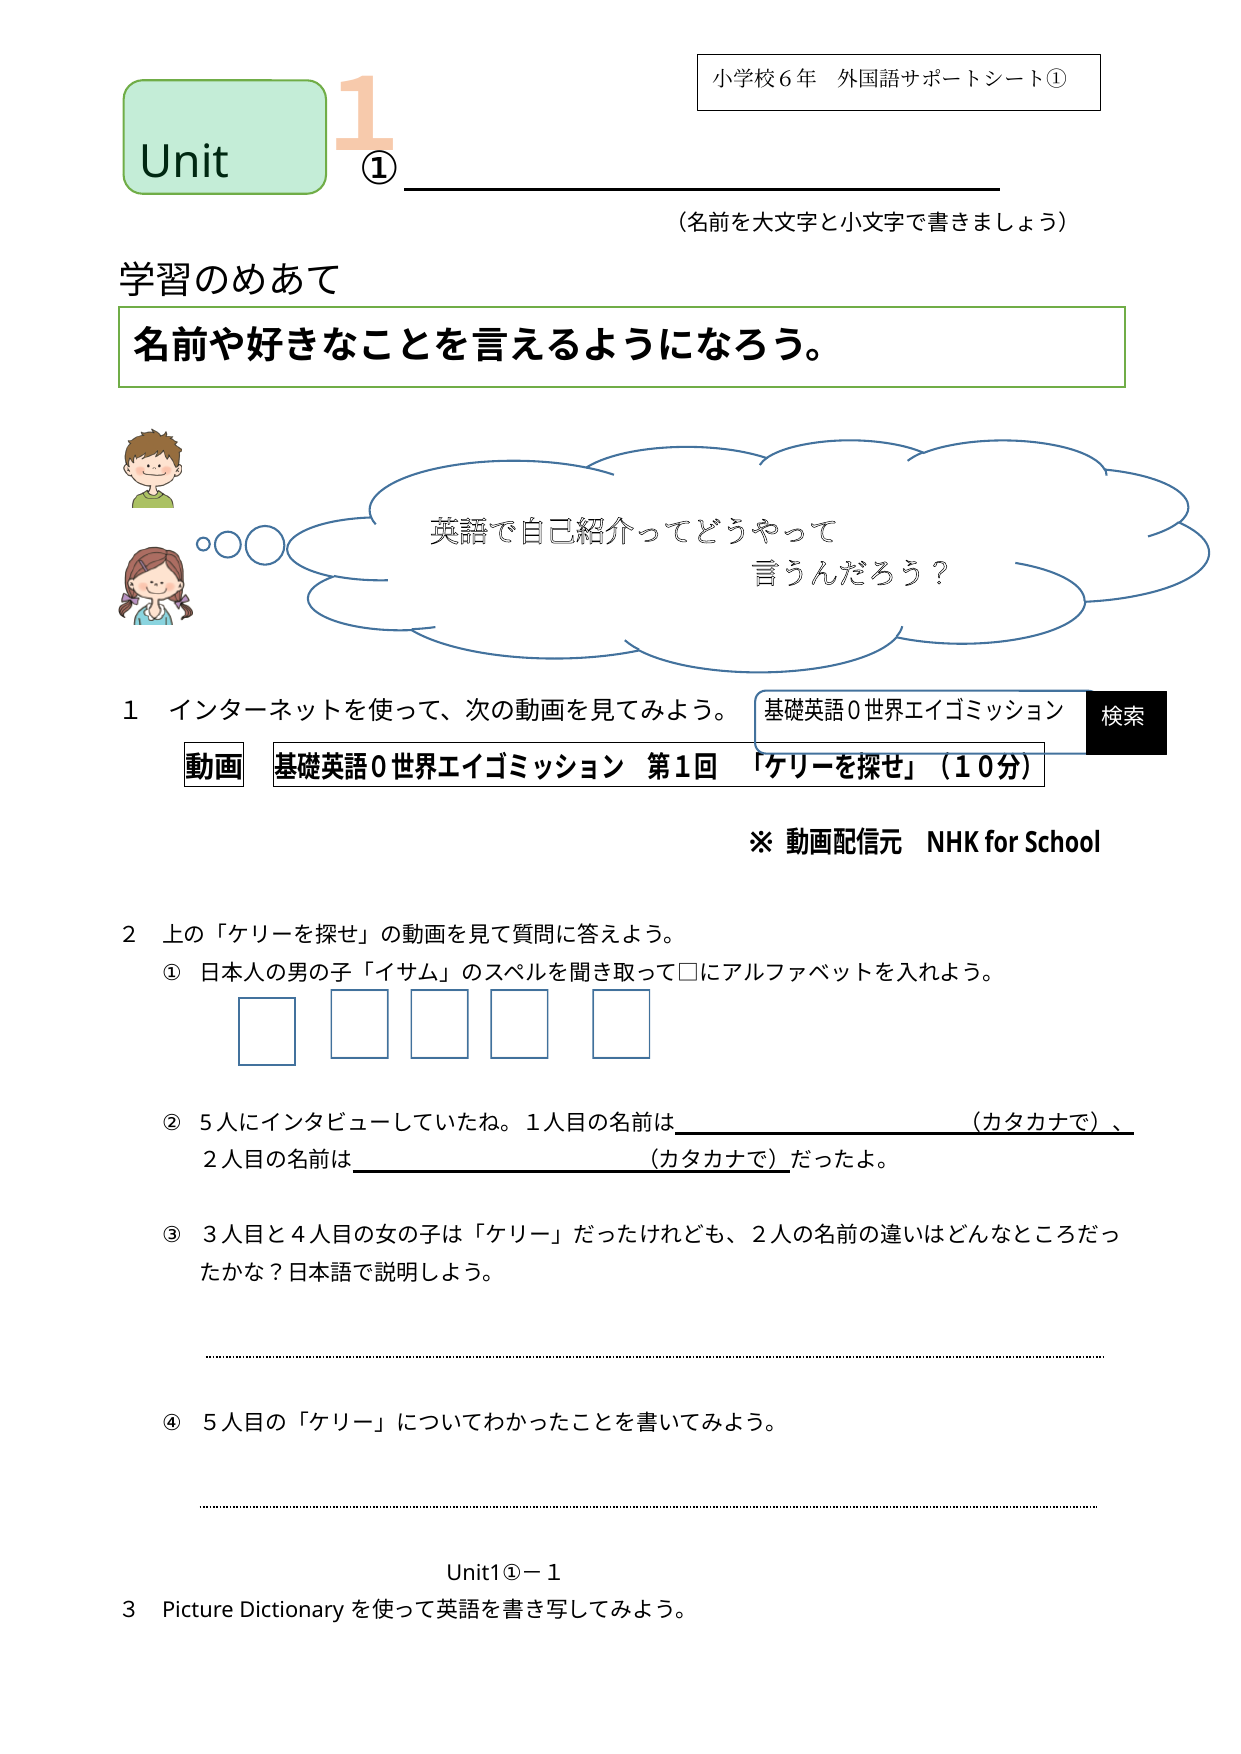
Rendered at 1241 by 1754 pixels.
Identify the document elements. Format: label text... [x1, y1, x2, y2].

text １ インターネットを使って、次の動画を見てみよう。 基礎英語０世界エイゴミッション [757, 692, 1086, 727]
list ２人目の名前は （カタカナで）だったよ。 [199, 1139, 1122, 1177]
picture [490, 989, 549, 1059]
text （名前を大文字と小文字で書きましょう） [118, 202, 1122, 239]
list 5人にインタビューしていたね。１人目の名前は （カタカナで）、 [162, 1102, 1122, 1139]
text 動画 基礎英語０世界エイゴミッション 第１回 「ケリーを探せ」（１０分） [118, 727, 1122, 802]
text ３ Picture Dictionary を使って英語を書き写してみよう。 [118, 1589, 1122, 1627]
picture [330, 989, 389, 1059]
list 動画配信元 NHK for School [749, 802, 1122, 877]
list ５人目の「ケリー」についてわかったことを書いてみよう。 [162, 1402, 1122, 1439]
list 日本人の男の子「イサム」のスペルを聞き取って□にアルファベットを入れよう。 [162, 952, 1122, 989]
text Unit1①－１ [118, 1552, 1122, 1589]
text 学習のめあて [118, 239, 1122, 306]
list ３人目と４人目の女の子は「ケリー」だったけれども、２人の名前の違いはどんなところだったかな？日本語で説明しよう。 [162, 1214, 1122, 1289]
picture [410, 989, 469, 1059]
text ２ 上の「ケリーを探せ」の動画を見て質問に答えよう。 [118, 914, 1122, 952]
text １ インターネットを使って、次の動画を見てみよう。 基礎英語０世界エイゴミッション [118, 689, 762, 727]
picture [592, 989, 651, 1059]
